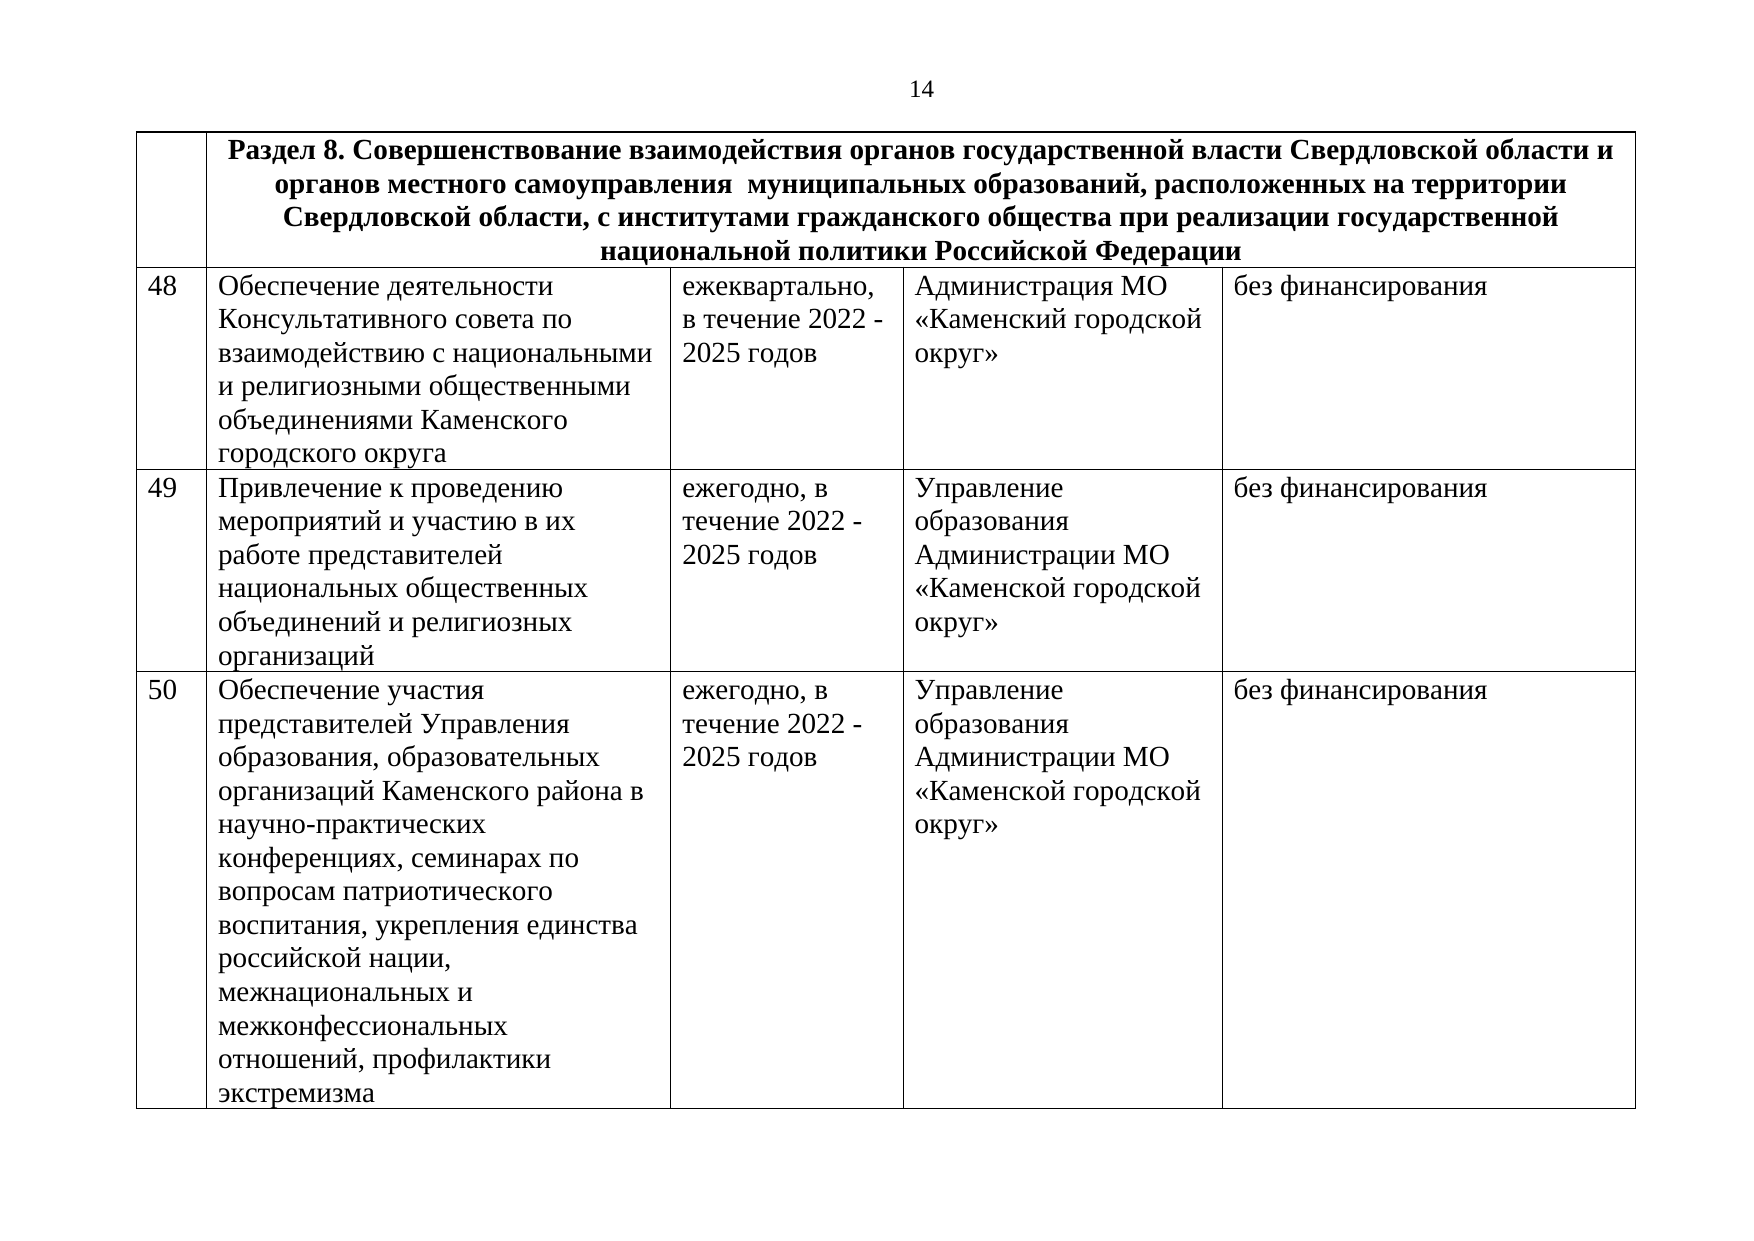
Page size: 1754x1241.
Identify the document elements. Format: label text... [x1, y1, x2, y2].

table_cell 49 [137, 470, 206, 671]
table_cell Обеспечение деятельности Консультативного совета по взаимодействию с национальными и религиозными общественными объединениями Каменского городского округа [207, 268, 670, 469]
table_cell ежегодно, в течение 2022 - 2025 годов [671, 470, 903, 671]
table_cell 48 [137, 268, 206, 469]
table_cell Раздел 8. Совершенствование взаимодействия органов государственной власти Свердловской области и органов местного самоуправления муниципальных образований, расположенных на территории Свердловской области, с институтами гражданского общества при реализации государственной национальной политики Российской Федерации [207, 133, 1635, 267]
table_cell Управление образования Администрации МО «Каменской городской округ» [904, 672, 1222, 1108]
table_cell Управление образования Администрации МО «Каменской городской округ» [904, 470, 1222, 671]
table_cell без финансирования [1223, 470, 1635, 671]
table_cell ежеквартально, в течение 2022 - 2025 годов [671, 268, 903, 469]
table_cell без финансирования [1223, 268, 1635, 469]
table_cell Администрация МО «Каменский городской округ» [904, 268, 1222, 469]
table_cell без финансирования [1223, 672, 1635, 1108]
table_cell Привлечение к проведению мероприятий и участию в их работе представителей национальных общественных объединений и религиозных организаций [207, 470, 670, 671]
table_cell ежегодно, в течение 2022 - 2025 годов [671, 672, 903, 1108]
table_cell [137, 133, 206, 267]
table_cell Обеспечение участия представителей Управления образования, образовательных организаций Каменского района в научно-практических конференциях, семинарах по вопросам патриотического воспитания, укрепления единства российской нации, межнациональных и межконфессиональных отношений, профилактики экстремизма [207, 672, 670, 1108]
table_cell 50 [137, 672, 206, 1108]
